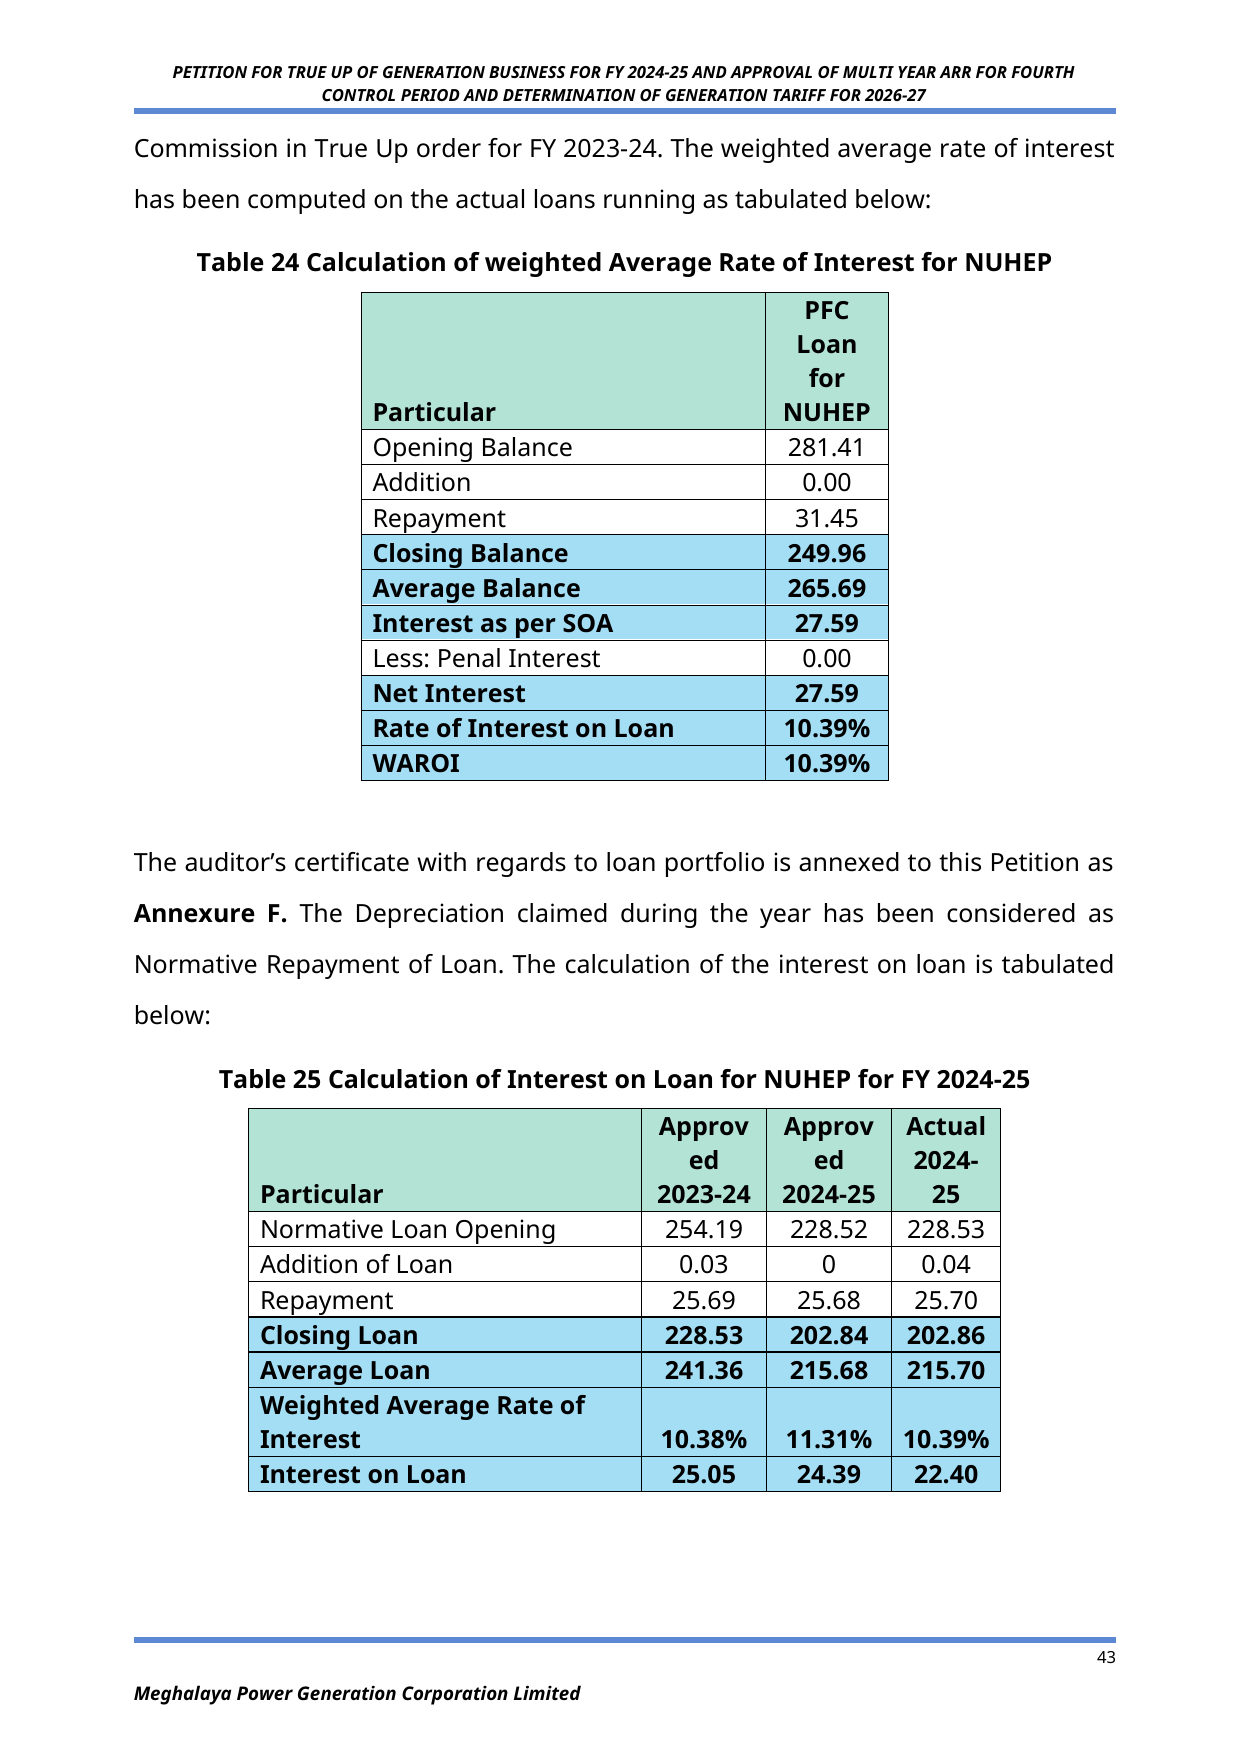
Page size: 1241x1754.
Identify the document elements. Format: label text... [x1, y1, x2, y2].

table_cell 228.53 [892, 1212, 1000, 1246]
table_cell WAROI [362, 746, 765, 780]
table_cell 0.03 [642, 1247, 766, 1281]
table_cell 11.31% [767, 1388, 891, 1456]
text Table 24 Calculation of weighted Average Rate of Interest for NUHEP [133, 245, 1116, 279]
table_header Particular [362, 293, 765, 429]
table_cell 202.86 [892, 1318, 1000, 1351]
table_cell 215.70 [892, 1353, 1000, 1387]
table_cell 25.05 [642, 1457, 766, 1491]
table_cell Repayment [362, 500, 765, 534]
table_cell 10.39% [766, 746, 888, 780]
table_cell 25.68 [767, 1282, 891, 1316]
table_cell 31.45 [766, 500, 888, 534]
table_cell 25.69 [642, 1282, 766, 1316]
table_cell 10.39% [766, 711, 888, 745]
table_cell Addition of Loan [249, 1247, 641, 1281]
table_cell 254.19 [642, 1212, 766, 1246]
table_cell 241.36 [642, 1353, 766, 1387]
table_cell 0.04 [892, 1247, 1000, 1281]
table_cell Addition [362, 465, 765, 499]
table_cell Interest as per SOA [362, 606, 765, 639]
table_cell Less: Penal Interest [362, 641, 765, 675]
table_cell Net Interest [362, 676, 765, 710]
table_cell 281.41 [766, 430, 888, 464]
table_cell 228.52 [767, 1212, 891, 1246]
table_cell 24.39 [767, 1457, 891, 1491]
table_header Particular [249, 1109, 641, 1211]
table_cell Interest on Loan [249, 1457, 641, 1491]
table_cell 0 [767, 1247, 891, 1281]
table_cell 0.00 [766, 641, 888, 675]
text Table 25 Calculation of Interest on Loan for NUHEP for FY 2024-25 [133, 1061, 1116, 1095]
table_cell Closing Loan [249, 1318, 641, 1351]
table_header Approved 2024-25 [767, 1109, 891, 1211]
table_cell Average Loan [249, 1353, 641, 1387]
table_header Approved 2023-24 [642, 1109, 766, 1211]
table_cell 228.53 [642, 1318, 766, 1351]
table_cell 249.96 [766, 535, 888, 569]
table_cell 27.59 [766, 676, 888, 710]
table_cell Weighted Average Rate of Interest [249, 1388, 641, 1456]
table_header PFC Loan for NUHEP [766, 293, 888, 429]
table_cell 10.39% [892, 1388, 1000, 1456]
table_cell Repayment [249, 1282, 641, 1316]
table_cell 22.40 [892, 1457, 1000, 1491]
table_cell Normative Loan Opening [249, 1212, 641, 1246]
table_cell Rate of Interest on Loan [362, 711, 765, 745]
table_cell Opening Balance [362, 430, 765, 464]
table_cell 0.00 [766, 465, 888, 499]
table_header Actual 2024-25 [892, 1109, 1000, 1211]
table_cell 202.84 [767, 1318, 891, 1351]
text The auditor’s certificate with regards to loan portfolio is annexed to this Petition as Annexure F. The Depreciation claimed during the year has been considered as Normative Repayment of Loan. The calculation of the interest on loan is tabulated below: [133, 844, 1116, 1032]
table_cell 10.38% [642, 1388, 766, 1456]
table_cell 265.69 [766, 570, 888, 604]
table_cell Closing Balance [362, 535, 765, 569]
table_cell Average Balance [362, 570, 765, 604]
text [133, 131, 1116, 216]
table_cell 27.59 [766, 606, 888, 639]
table_cell 25.70 [892, 1282, 1000, 1316]
table_cell 215.68 [767, 1353, 891, 1387]
